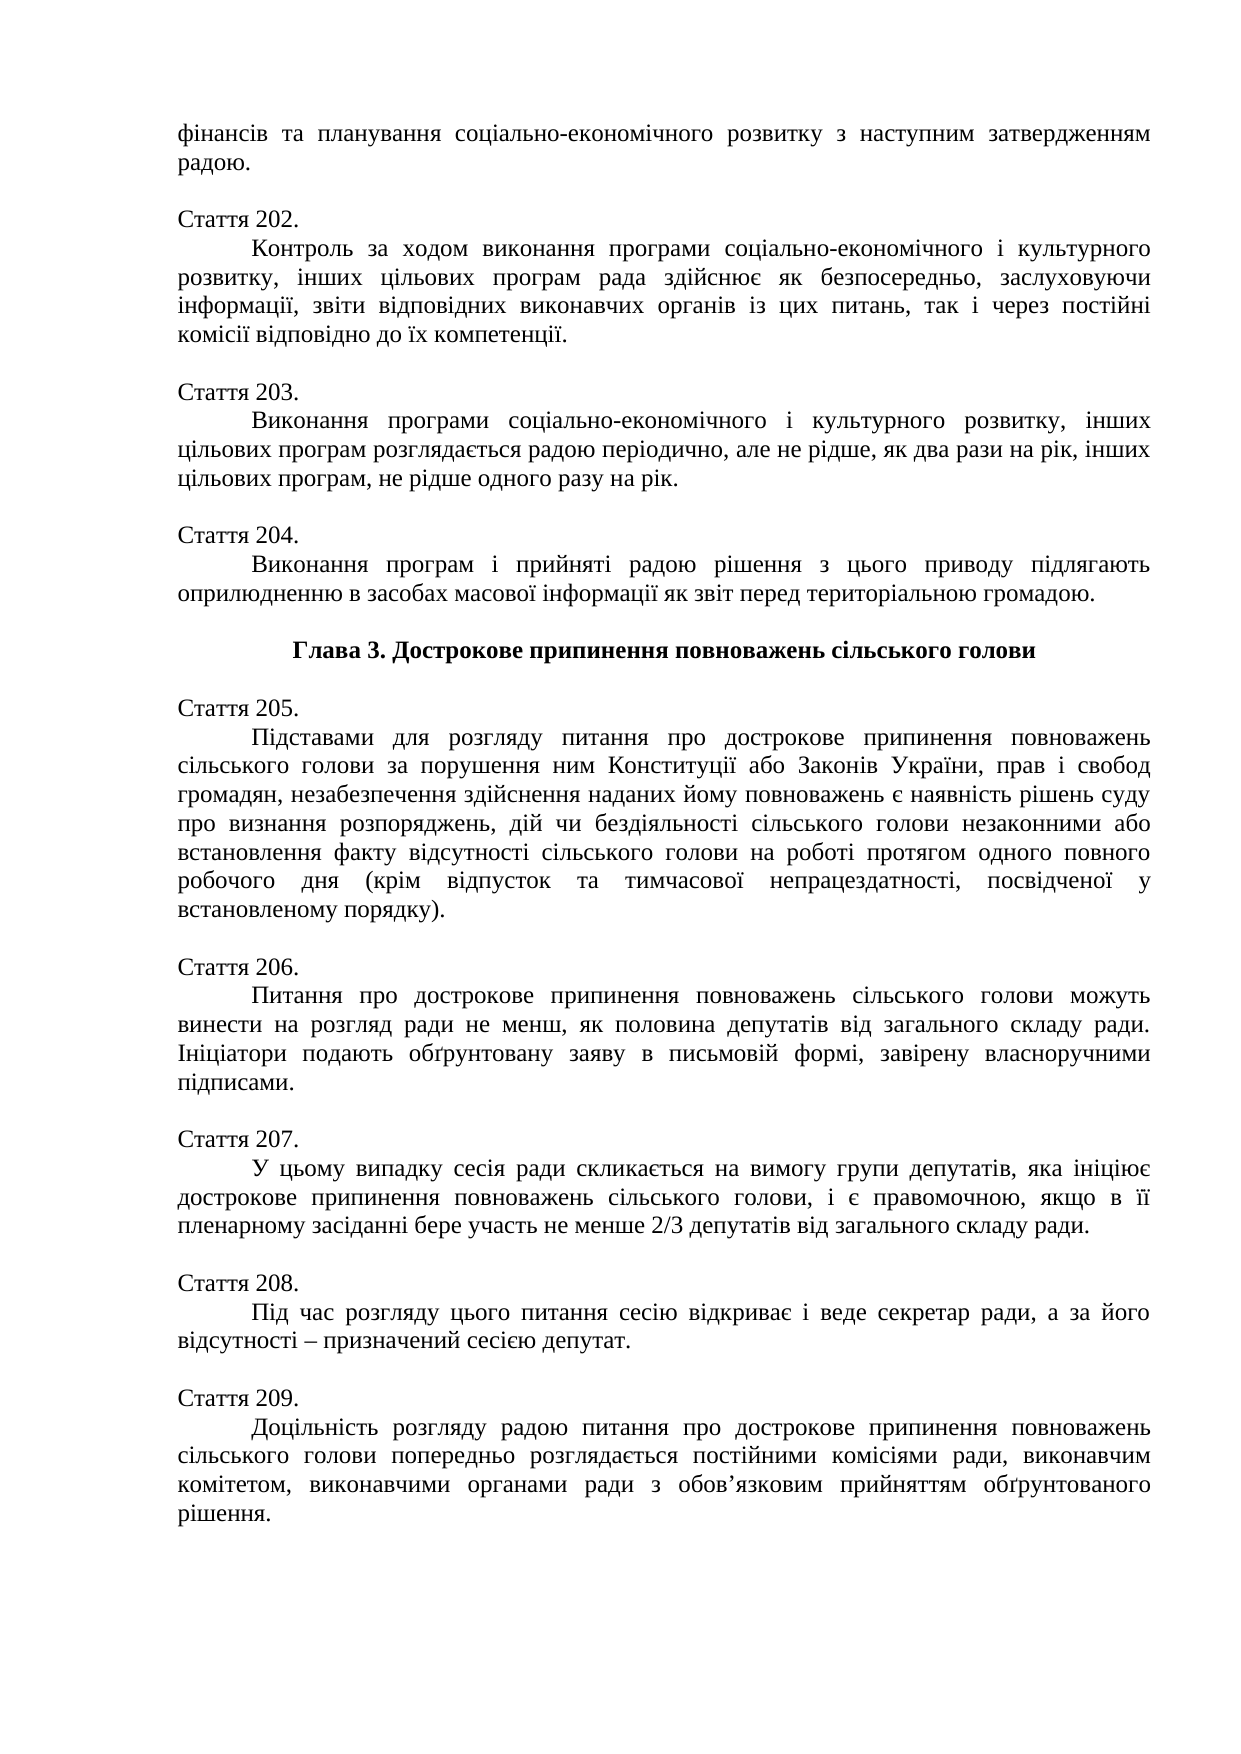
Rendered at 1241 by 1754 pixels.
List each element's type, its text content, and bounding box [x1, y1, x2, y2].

text Підставами для розгляду питання про дострокове припинення повноважень сільського голови за порушення ним Конституції або Законів України, прав і свобод громадян, незабезпечення здійснення наданих йому повноважень є наявність рішень суду про визнання розпоряджень, дій чи бездіяльності сільського голови незаконними або встановлення факту відсутності сільського голови на роботі протягом одного повного робочого дня (крім відпусток та тимчасової непрацездатності, посвідченої у встановленому порядку). [177, 722, 1152, 923]
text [177, 118, 1152, 176]
text Питання про дострокове припинення повноважень сільського голови можуть винести на розгляд ради не менш, як половина депутатів від загального складу ради. Ініціатори подають обґрунтовану заяву в письмовій формі, завірену власноручними підписами. [177, 981, 1152, 1096]
text Виконання програм і прийняті радою рішення з цього приводу підлягають оприлюдненню в засобах масової інформації як звіт перед територіальною громадою. [177, 549, 1152, 607]
text Стаття 202. [177, 204, 1152, 233]
text Доцільність розгляду радою питання про дострокове припинення повноважень сільського голови попередньо розглядається постійними комісіями ради, виконавчим комітетом, виконавчими органами ради з обов’язковим прийняттям обґрунтованого рішення. [177, 1412, 1152, 1527]
text Стаття 208. [177, 1268, 1152, 1297]
text Стаття 205. [177, 693, 1152, 722]
text Контроль за ходом виконання програми соціально-економічного і культурного розвитку, інших цільових програм рада здійснює як безпосередньо, заслуховуючи інформації, звіти відповідних виконавчих органів із цих питань, так і через постійні комісії відповідно до їх компетенції. [177, 233, 1152, 348]
text У цьому випадку сесія ради скликається на вимогу групи депутатів, яка ініціює дострокове припинення повноважень сільського голови, і є правомочною, якщо в її пленарному засіданні бере участь не менше 2/3 депутатів від загального складу ради. [177, 1153, 1152, 1239]
text Стаття 209. [177, 1383, 1152, 1412]
text Глава 3. Дострокове припинення повноважень сільського голови [177, 636, 1152, 664]
text Стаття 206. [177, 952, 1152, 981]
text Стаття 204. [177, 521, 1152, 549]
text Виконання програми соціально-економічного і культурного розвитку, інших цільових програм розглядається радою періодично, але не рідше, як два рази на рік, інших цільових програм, не рідше одного разу на рік. [177, 406, 1152, 492]
text Під час розгляду цього питання сесію відкриває і веде секретар ради, а за його відсутності – призначений сесією депутат. [177, 1297, 1152, 1354]
text Стаття 203. [177, 377, 1152, 406]
text Стаття 207. [177, 1124, 1152, 1153]
